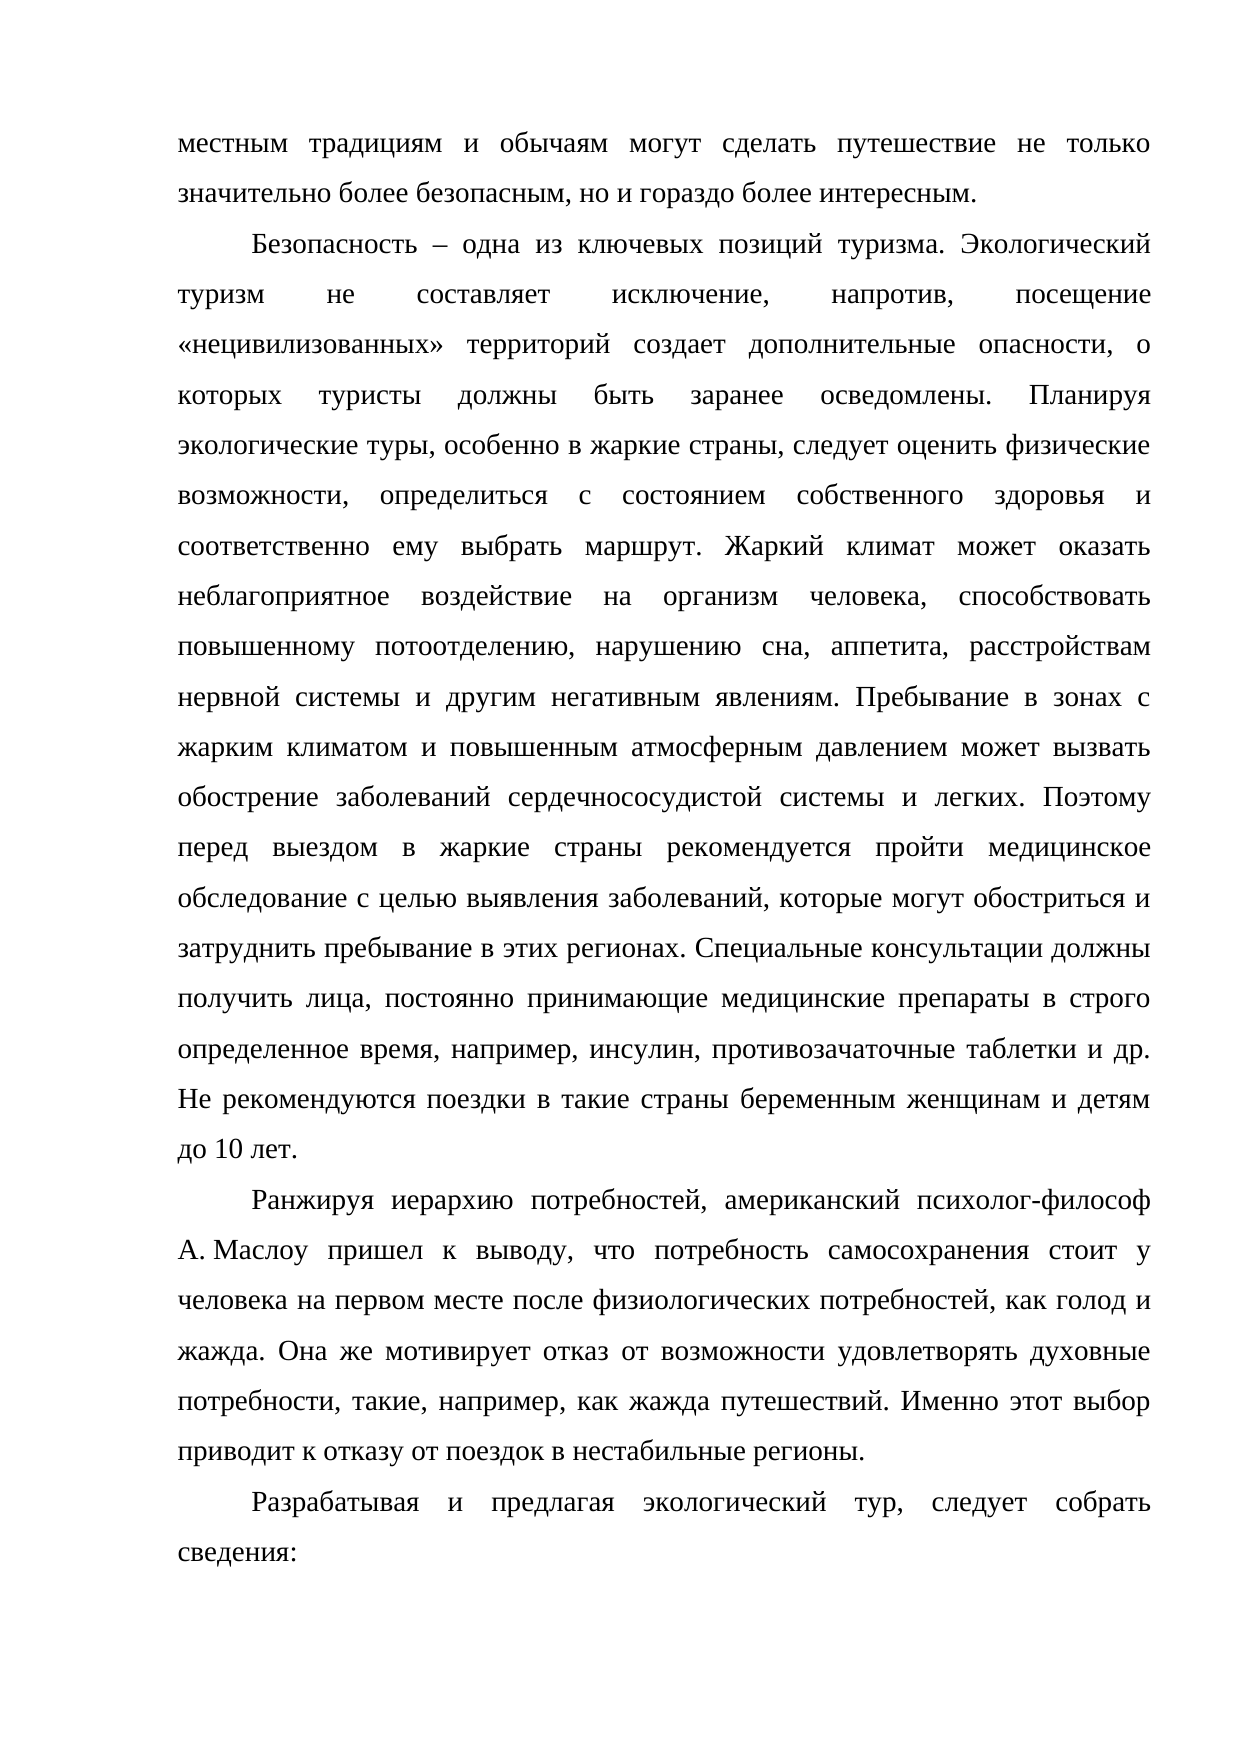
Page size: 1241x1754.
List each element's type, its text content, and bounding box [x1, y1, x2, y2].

text Ранжируя иерархию потребностей, американский психолог-философ А. Маслоу пришел к выводу, что потребность самосохранения стоит у человека на первом месте после физиологических потребностей, как голод и жажда. Она же мотивирует отказ от возможности удовлетворять духовные потребности, такие, например, как жажда путешествий. Именно этот выбор приводит к отказу от поездок в нестабильные регионы. [177, 1182, 1152, 1467]
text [177, 125, 1152, 209]
text Разрабатывая и предлагая экологический тур, следует собрать сведения: [177, 1484, 1152, 1567]
text Безопасность – одна из ключевых позиций туризма. Экологический туризм не составляет исключение, напротив, посещение «нецивилизованных» территорий создает дополнительные опасности, о которых туристы должны быть заранее осведомлены. Планируя экологические туры, особенно в жаркие страны, следует оценить физические возможности, определиться с состоянием собственного здоровья и соответственно ему выбрать маршрут. Жаркий климат может оказать неблагоприятное воздействие на организм человека, способствовать повышенному потоотделению, нарушению сна, аппетита, расстройствам нервной системы и другим негативным явлениям. Пребывание в зонах с жарким климатом и повышенным атмосферным давлением может вызвать обострение заболеваний сердечнососудистой системы и легких. Поэтому перед выездом в жаркие страны рекомендуется пройти медицинское обследование с целью выявления заболеваний, которые могут обостриться и затруднить пребывание в этих регионах. Специальные консультации должны получить лица, постоянно принимающие медицинские препараты в строго определенное время, например, инсулин, противозачаточные таблетки и др. Не рекомендуются поездки в такие страны беременным женщинам и детям до 10 лет. [177, 226, 1152, 1165]
